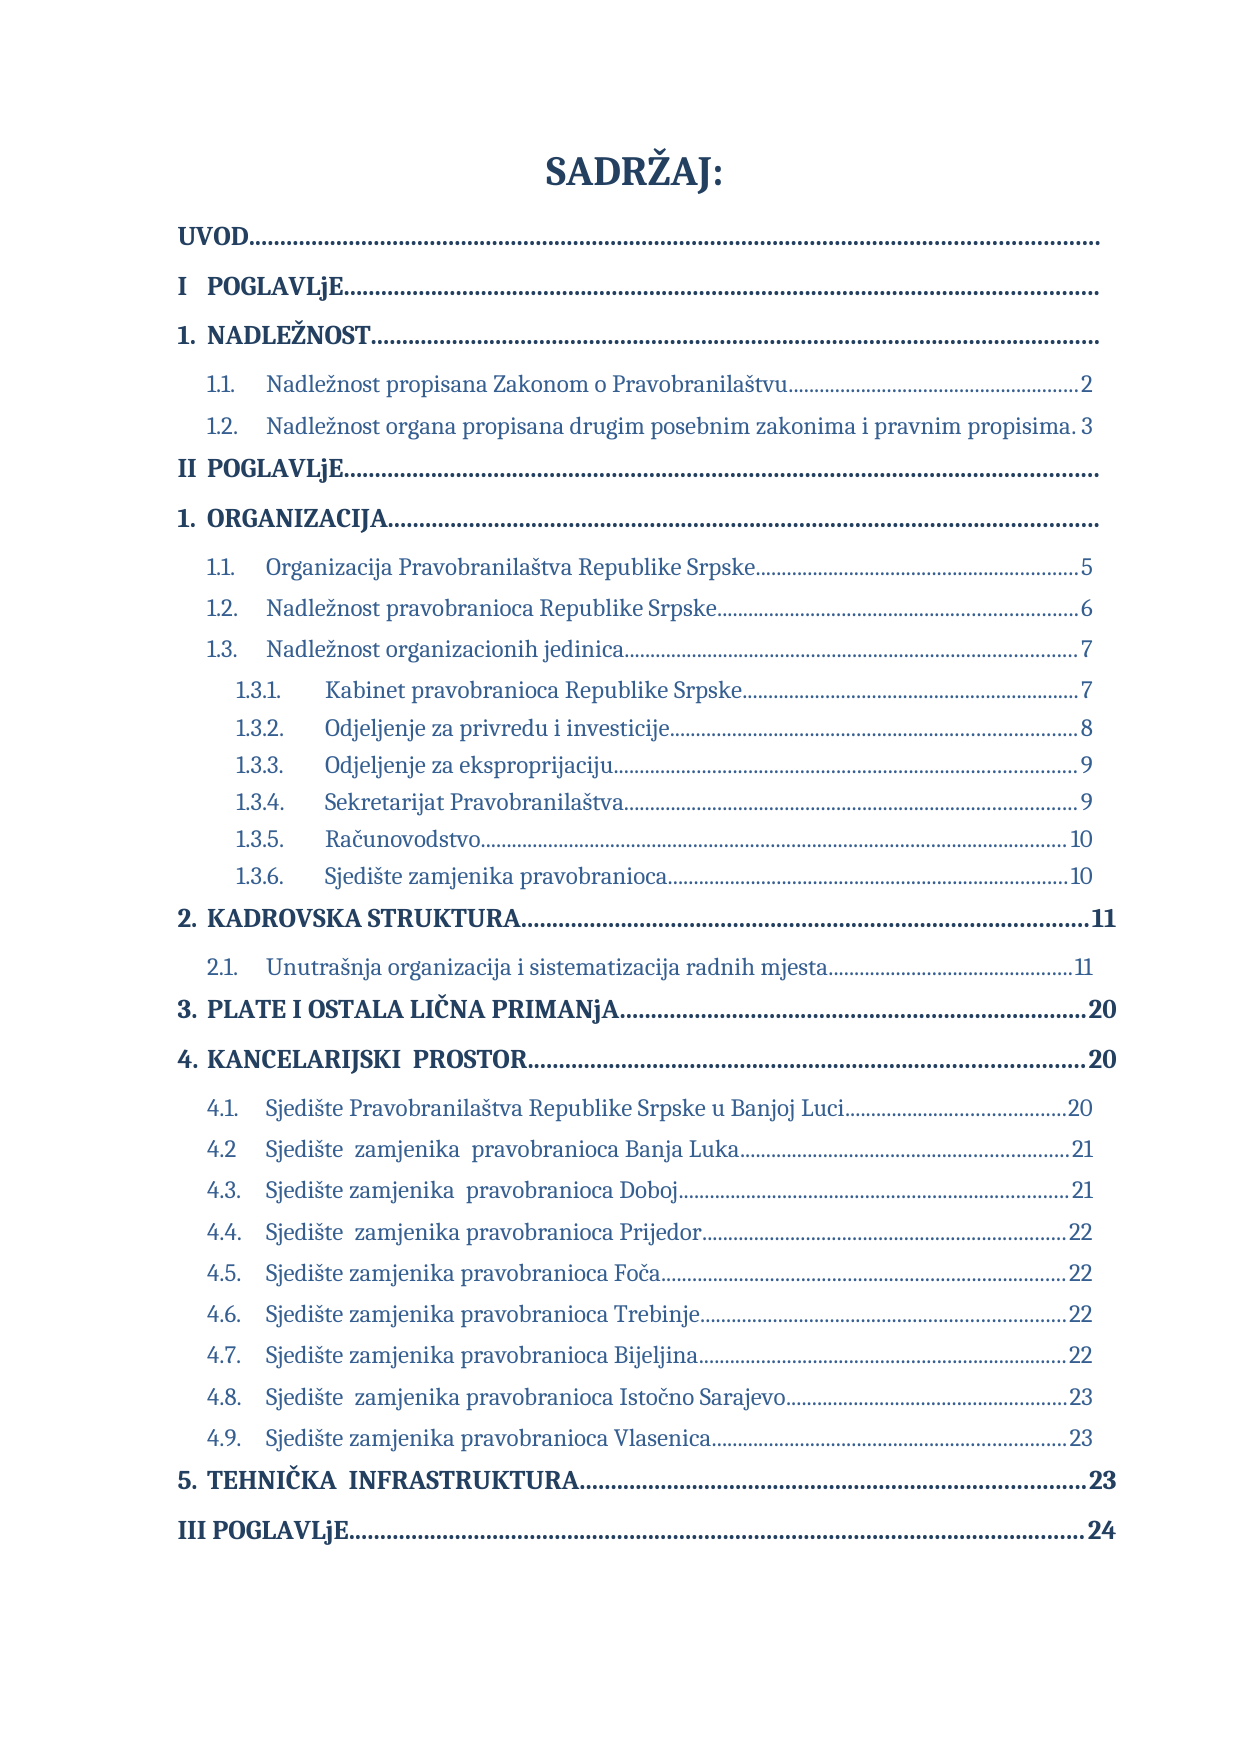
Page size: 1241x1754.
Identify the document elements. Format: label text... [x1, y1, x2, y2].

text 1.3. Nadležnost organizacionih jedinica 7 [207, 635, 1093, 664]
text III POGLAVLjE 24 [177, 1515, 1093, 1546]
text 4.7. Sjedište zamjenika pravobranioca Bijeljina 22 [207, 1341, 1093, 1370]
text 1.2. Nadležnost pravobranioca Republike Srpske 6 [207, 594, 1093, 623]
text II POGLAVLjE 5 [177, 453, 1093, 484]
text SADRŽAJ: [177, 148, 1093, 196]
text 4.4. Sjedište zamjenika pravobranioca Prijedor 22 [207, 1218, 1093, 1246]
text 4.9. Sjedište zamjenika pravobranioca Vlasenica 23 [207, 1424, 1093, 1453]
text 1.3.3. Odjeljenje za eksproprijaciju 9 [236, 751, 1093, 779]
text 4. KANCELARIJSKI PROSTOR 20 [177, 1044, 1093, 1075]
text 1.2. Nadležnost organa propisana drugim posebnim zakonima i pravnim propisima 3 [207, 412, 1093, 440]
text 4.5. Sjedište zamjenika pravobranioca Foča 22 [207, 1259, 1093, 1288]
text 2.1. Unutrašnja organizacija i sistematizacija radnih mjesta 11 [207, 953, 1093, 982]
text 1.3.2. Odjeljenje za privredu i investicije 8 [236, 713, 1093, 742]
text I POGLAVLjE 2 [177, 271, 1093, 302]
text 5. TEHNIČKA INFRASTRUKTURA 23 [177, 1465, 1093, 1496]
text 4.2 Sjedište zamjenika pravobranioca Banja Luka 21 [207, 1135, 1093, 1164]
text 1.3.1. Kabinet pravobranioca Republike Srpske 7 [236, 676, 1093, 705]
text 2. KADROVSKA STRUKTURA 11 [177, 903, 1093, 934]
text UVOD 1 [177, 221, 1093, 252]
text 1. ORGANIZACIJA 5 [177, 503, 1093, 534]
text 4.6. Sjedište zamjenika pravobranioca Trebinje 22 [207, 1300, 1093, 1329]
text 4.8. Sjedište zamjenika pravobranioca Istočno Sarajevo 23 [207, 1383, 1093, 1411]
text 1. NADLEŽNOST 2 [177, 320, 1093, 352]
text 1.3.4. Sekretarijat Pravobranilaštva 9 [236, 788, 1093, 816]
text 1.1. Organizacija Pravobranilaštva Republike Srpske 5 [207, 553, 1093, 581]
text 4.3. Sjedište zamjenika pravobranioca Doboj 21 [207, 1176, 1093, 1205]
text 1.1. Nadležnost propisana Zakonom o Pravobranilaštvu 2 [207, 370, 1093, 399]
text 4.1. Sjedište Pravobranilaštva Republike Srpske u Banjoj Luci 20 [207, 1094, 1093, 1123]
text 1.3.6. Sjedište zamjenika pravobranioca 10 [236, 862, 1093, 891]
text 1.3.5. Računovodstvo 10 [236, 825, 1093, 853]
text 3. PLATE I OSTALA LIČNA PRIMANjA 20 [177, 994, 1093, 1025]
